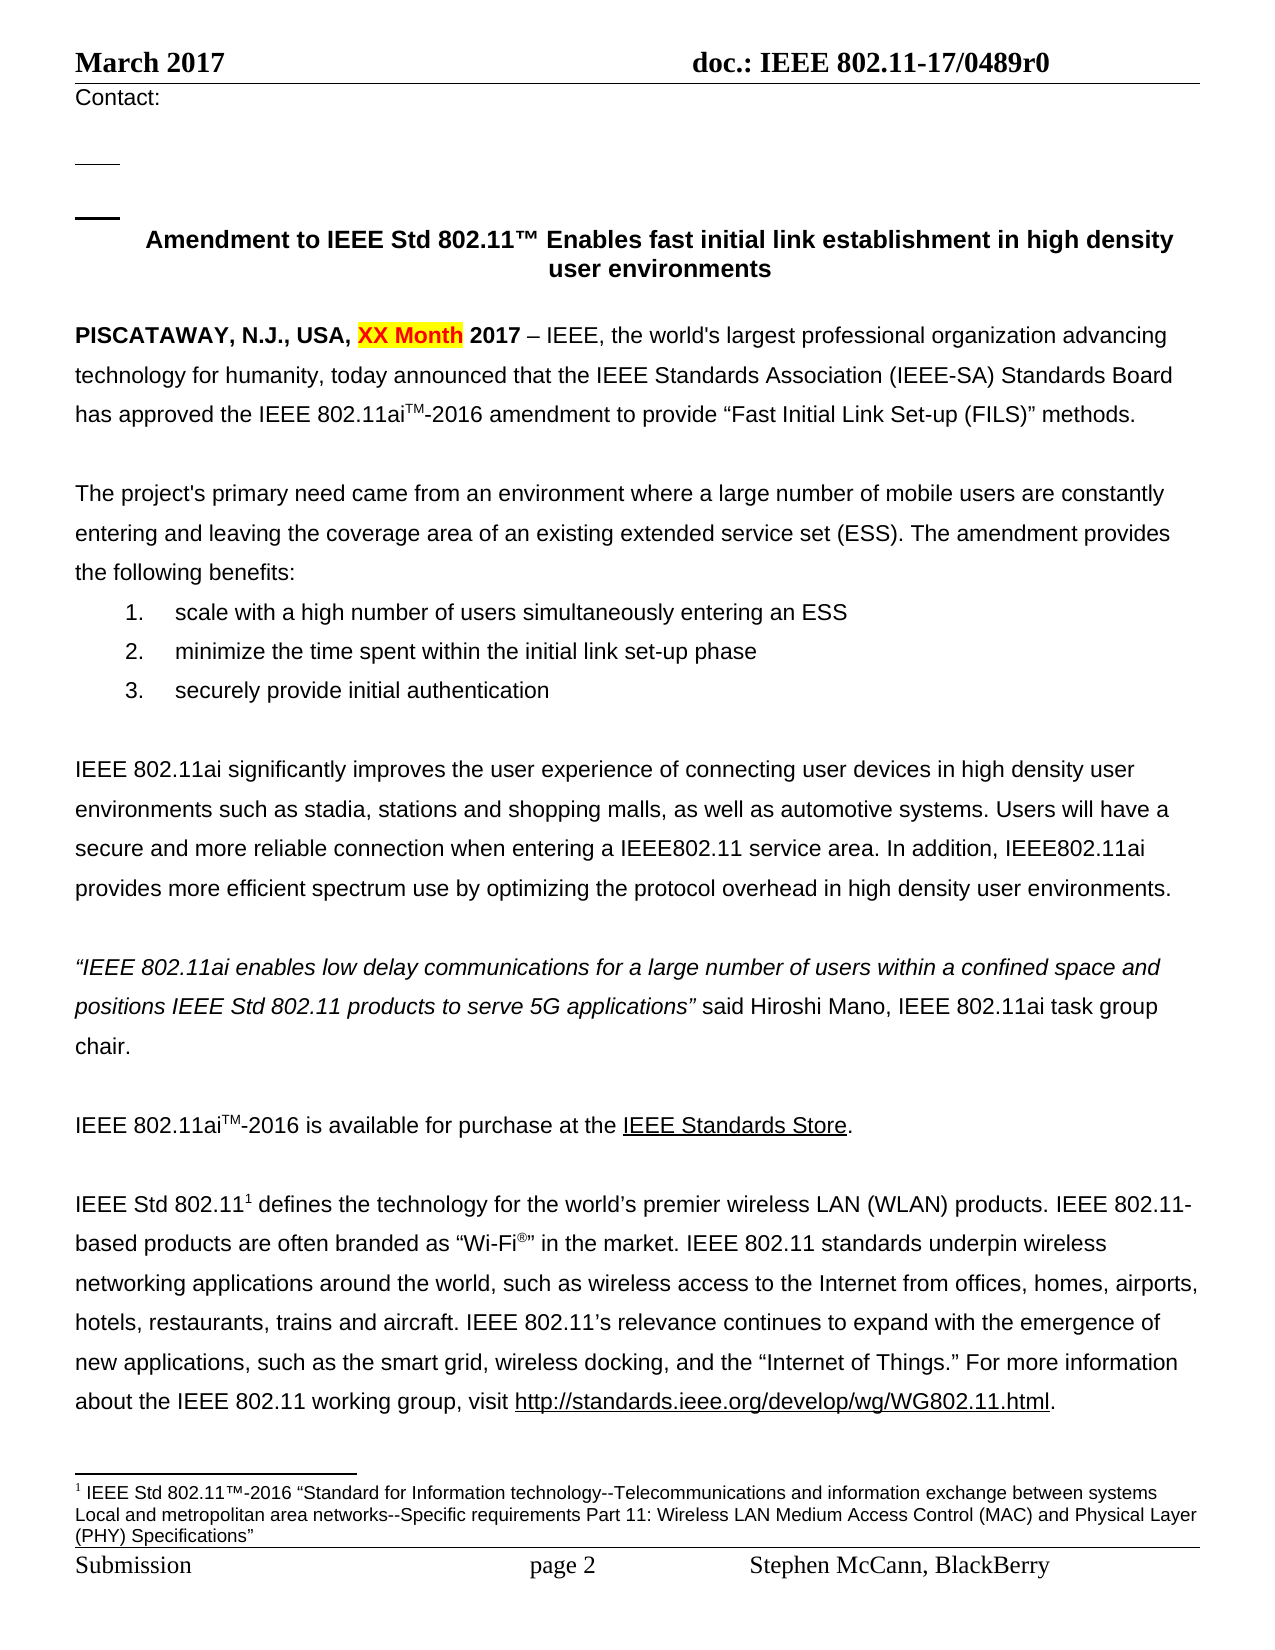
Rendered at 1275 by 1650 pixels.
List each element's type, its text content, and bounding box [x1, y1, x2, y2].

text IEEE 802.11aiTM-2016 is available for purchase at the IEEE Standards Store. [75, 1112, 1200, 1138]
list scale with a high number of users simultaneously entering an ESS [125, 598, 1200, 625]
text Contact: [75, 84, 1200, 139]
text The project's primary need came from an environment where a large number of mobile users are constantly entering and leaving the coverage area of an existing extended service set (ESS). The amendment provides the following benefits: [75, 480, 1200, 585]
list minimize the time spent within the initial link set-up phase [125, 638, 1200, 664]
list securely provide initial authentication [125, 677, 1200, 704]
text IEEE Std 802.11 defines the technology for the world’s premier wireless LAN (WLAN) products. IEEE 802.11-based products are often branded as “Wi-Fi®” in the market. IEEE 802.11 standards underpin wireless networking applications around the world, such as wireless access to the Internet from offices, homes, airports, hotels, restaurants, trains and aircraft. IEEE 802.11’s relevance continues to expand with the emergence of new applications, such as the smart grid, wireless docking, and the “Internet of Things.” For more information about the IEEE 802.11 working group, visit http://standards.ieee.org/develop/wg/WG802.11.html. [75, 1191, 1200, 1414]
text PISCATAWAY, N.J., USA, XX Month 2017 – IEEE, the world's largest professional organization advancing technology for humanity, today announced that the IEEE Standards Association (IEEE-SA) Standards Board has approved the IEEE 802.11aiTM-2016 amendment to provide “Fast Initial Link Set-up (FILS)” methods. [75, 322, 1200, 427]
text IEEE 802.11ai significantly improves the user experience of connecting user devices in high density user environments such as stadia, stations and shopping malls, as well as automotive systems. Users will have a secure and more reliable connection when entering a IEEE802.11 service area. In addition, IEEE802.11ai provides more efficient spectrum use by optimizing the protocol overhead in high density user environments. [75, 756, 1200, 901]
text “IEEE 802.11ai enables low delay communications for a large number of users within a confined space and positions IEEE Std 802.11 products to serve 5G applications” said Hiroshi Mano, IEEE 802.11ai task group chair. [75, 954, 1200, 1059]
subtitle Amendment to IEEE Std 802.11™ Enables fast initial link establishment in high density user environments [75, 225, 1200, 283]
